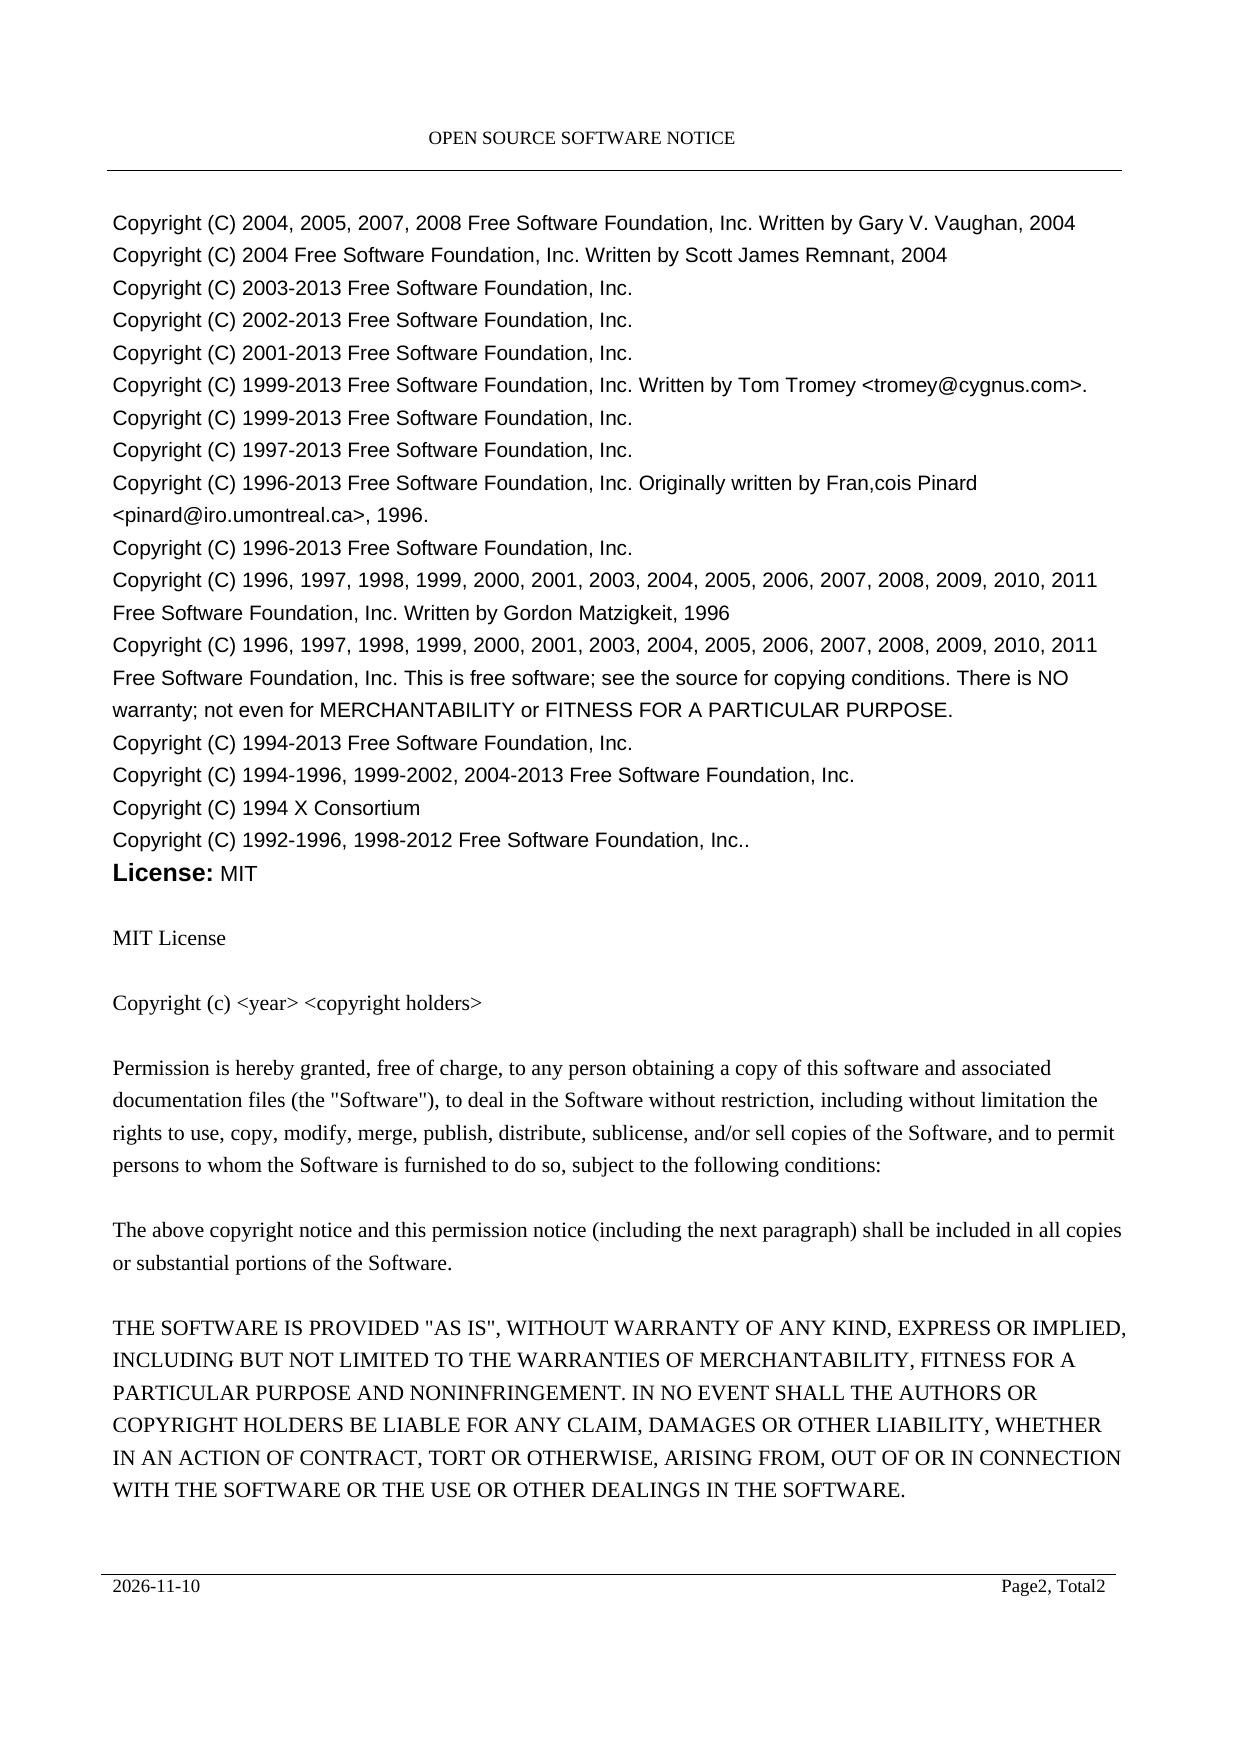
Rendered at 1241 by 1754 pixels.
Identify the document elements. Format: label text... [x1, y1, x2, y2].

text License: MIT MIT License Copyright (c) <year> <copyright holders> Permission is hereby granted, free of charge, to any person obtaining a copy of this software and associated documentation files (the "Software"), to deal in the Software without restriction, including without limitation the rights to use, copy, modify, merge, publish, distribute, sublicense, and/or sell copies of the Software, and to permit persons to whom the Software is furnished to do so, subject to the following conditions: The above copyright notice and this permission notice (including the next paragraph) shall be included in all copies or substantial portions of the Software. THE SOFTWARE IS PROVIDED "AS IS", WITHOUT WARRANTY OF ANY KIND, EXPRESS OR IMPLIED, INCLUDING BUT NOT LIMITED TO THE WARRANTIES OF MERCHANTABILITY, FITNESS FOR A PARTICULAR PURPOSE AND NONINFRINGEMENT. IN NO EVENT SHALL THE AUTHORS OR COPYRIGHT HOLDERS BE LIABLE FOR ANY CLAIM, DAMAGES OR OTHER LIABILITY, WHETHER IN AN ACTION OF CONTRACT, TORT OR OTHERWISE, ARISING FROM, OUT OF OR IN CONNECTION WITH THE SOFTWARE OR THE USE OR OTHER DEALINGS IN THE SOFTWARE. [112, 856, 1128, 1506]
text Copyright (C) 1996, 1997, 1998, 1999, 2000, 2001, 2003, 2004, 2005, 2006, 2007, 2008, 2009, 2010, 2011 Free Software Foundation, Inc. Written by Gordon Matzigkeit, 1996 [112, 564, 1128, 629]
text Copyright (C) 2004 Free Software Foundation, Inc. Written by Scott James Remnant, 2004 [112, 239, 1128, 271]
text Copyright (C) 2002-2013 Free Software Foundation, Inc. [112, 304, 1128, 336]
text Copyright (C) 1996-2013 Free Software Foundation, Inc. [112, 531, 1128, 564]
text Copyright (C) 1994-1996, 1999-2002, 2004-2013 Free Software Foundation, Inc. [112, 759, 1128, 791]
text Copyright (C) 1994 X Consortium [112, 791, 1128, 824]
text Copyright (C) 1997-2013 Free Software Foundation, Inc. [112, 434, 1128, 466]
text Copyright (C) 1996, 1997, 1998, 1999, 2000, 2001, 2003, 2004, 2005, 2006, 2007, 2008, 2009, 2010, 2011 Free Software Foundation, Inc. This is free software; see the source for copying conditions. There is NO warranty; not even for MERCHANTABILITY or FITNESS FOR A PARTICULAR PURPOSE. [112, 629, 1128, 726]
text Copyright (C) 1994-2013 Free Software Foundation, Inc. [112, 726, 1128, 759]
text Copyright (C) 1992-1996, 1998-2012 Free Software Foundation, Inc.. [112, 824, 1128, 856]
text Copyright (C) 2004, 2005, 2007, 2008 Free Software Foundation, Inc. Written by Gary V. Vaughan, 2004 [112, 206, 1128, 239]
text Copyright (C) 2001-2013 Free Software Foundation, Inc. [112, 336, 1128, 369]
text Copyright (C) 1999-2013 Free Software Foundation, Inc. Written by Tom Tromey <tromey@cygnus.com>. [112, 369, 1128, 401]
text Copyright (C) 2003-2013 Free Software Foundation, Inc. [112, 271, 1128, 304]
text Copyright (C) 1996-2013 Free Software Foundation, Inc. Originally written by Fran,cois Pinard <pinard@iro.umontreal.ca>, 1996. [112, 466, 1128, 531]
text Copyright (C) 1999-2013 Free Software Foundation, Inc. [112, 401, 1128, 434]
